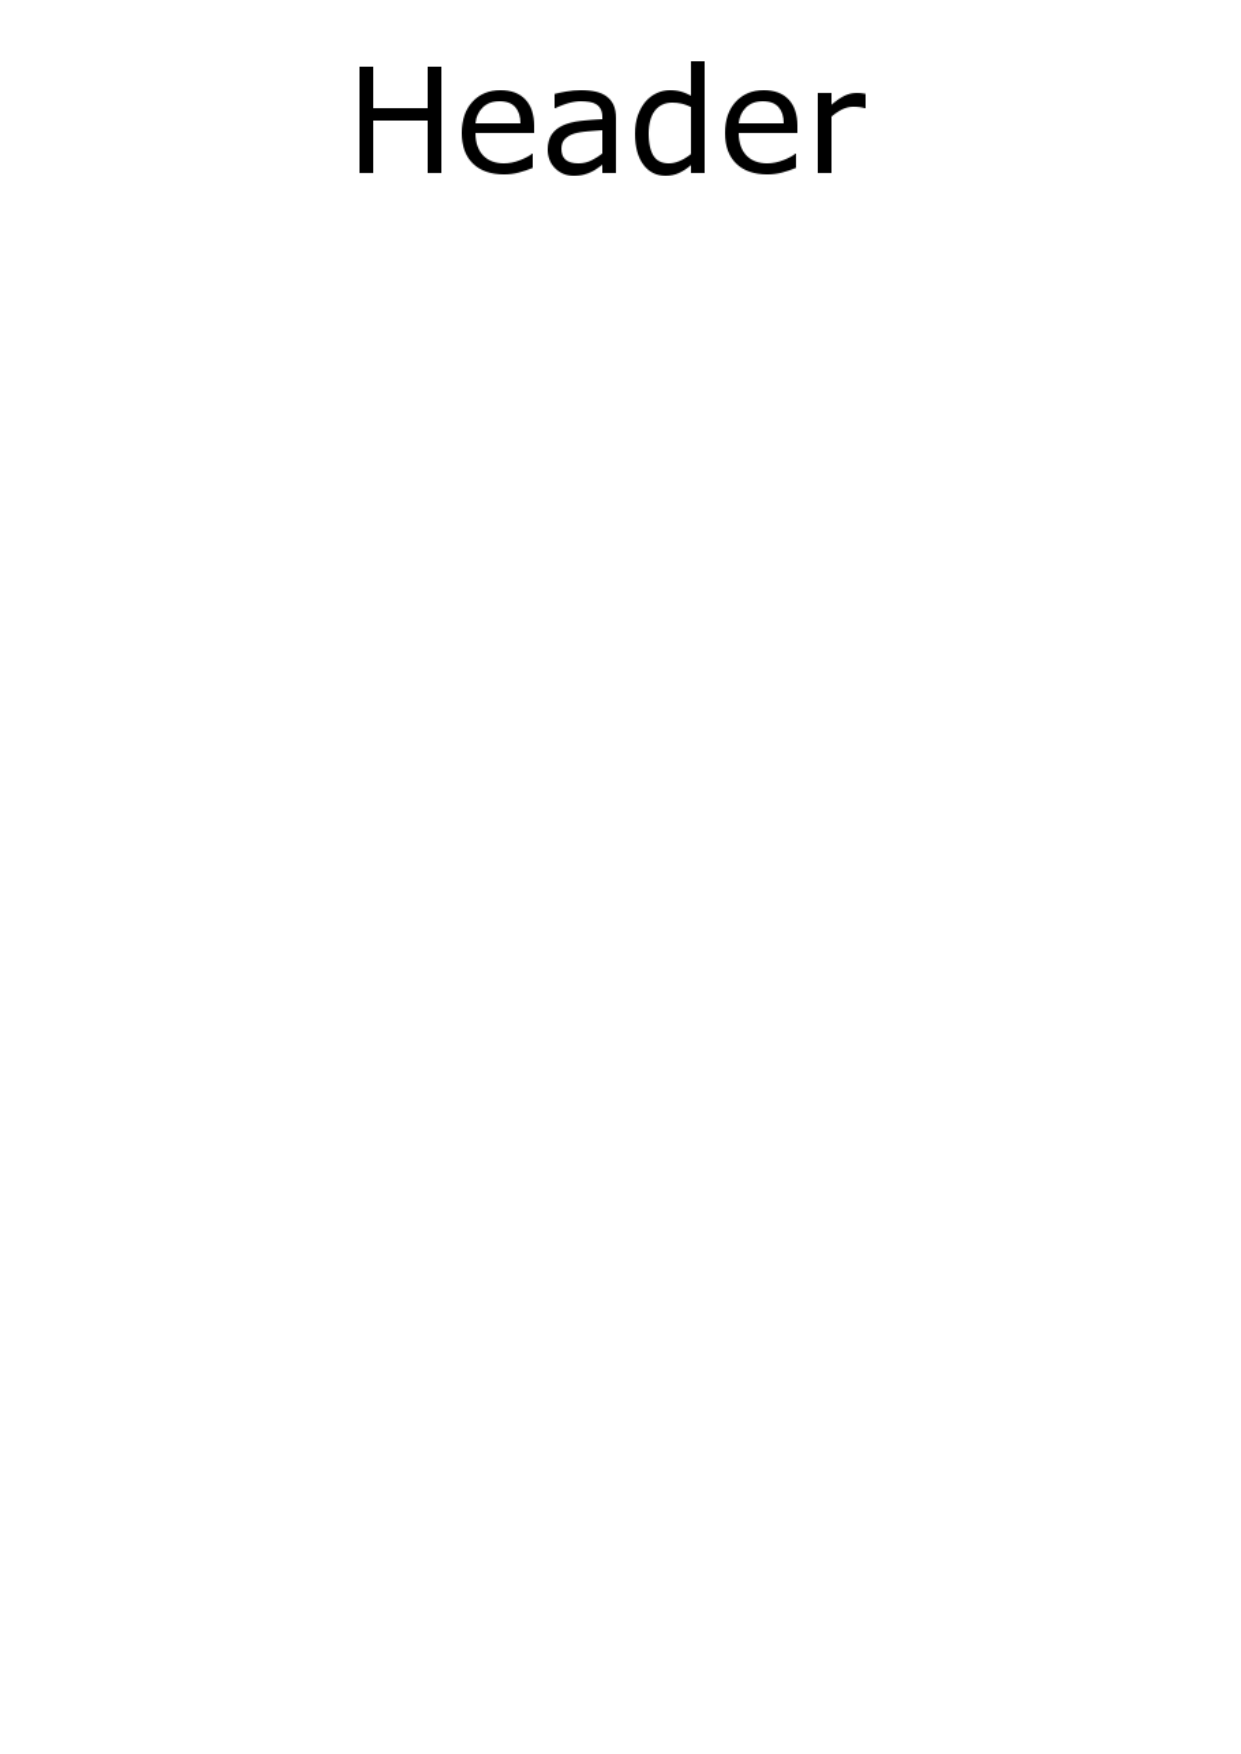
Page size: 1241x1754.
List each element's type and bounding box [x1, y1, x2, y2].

picture [166, 50, 1039, 187]
